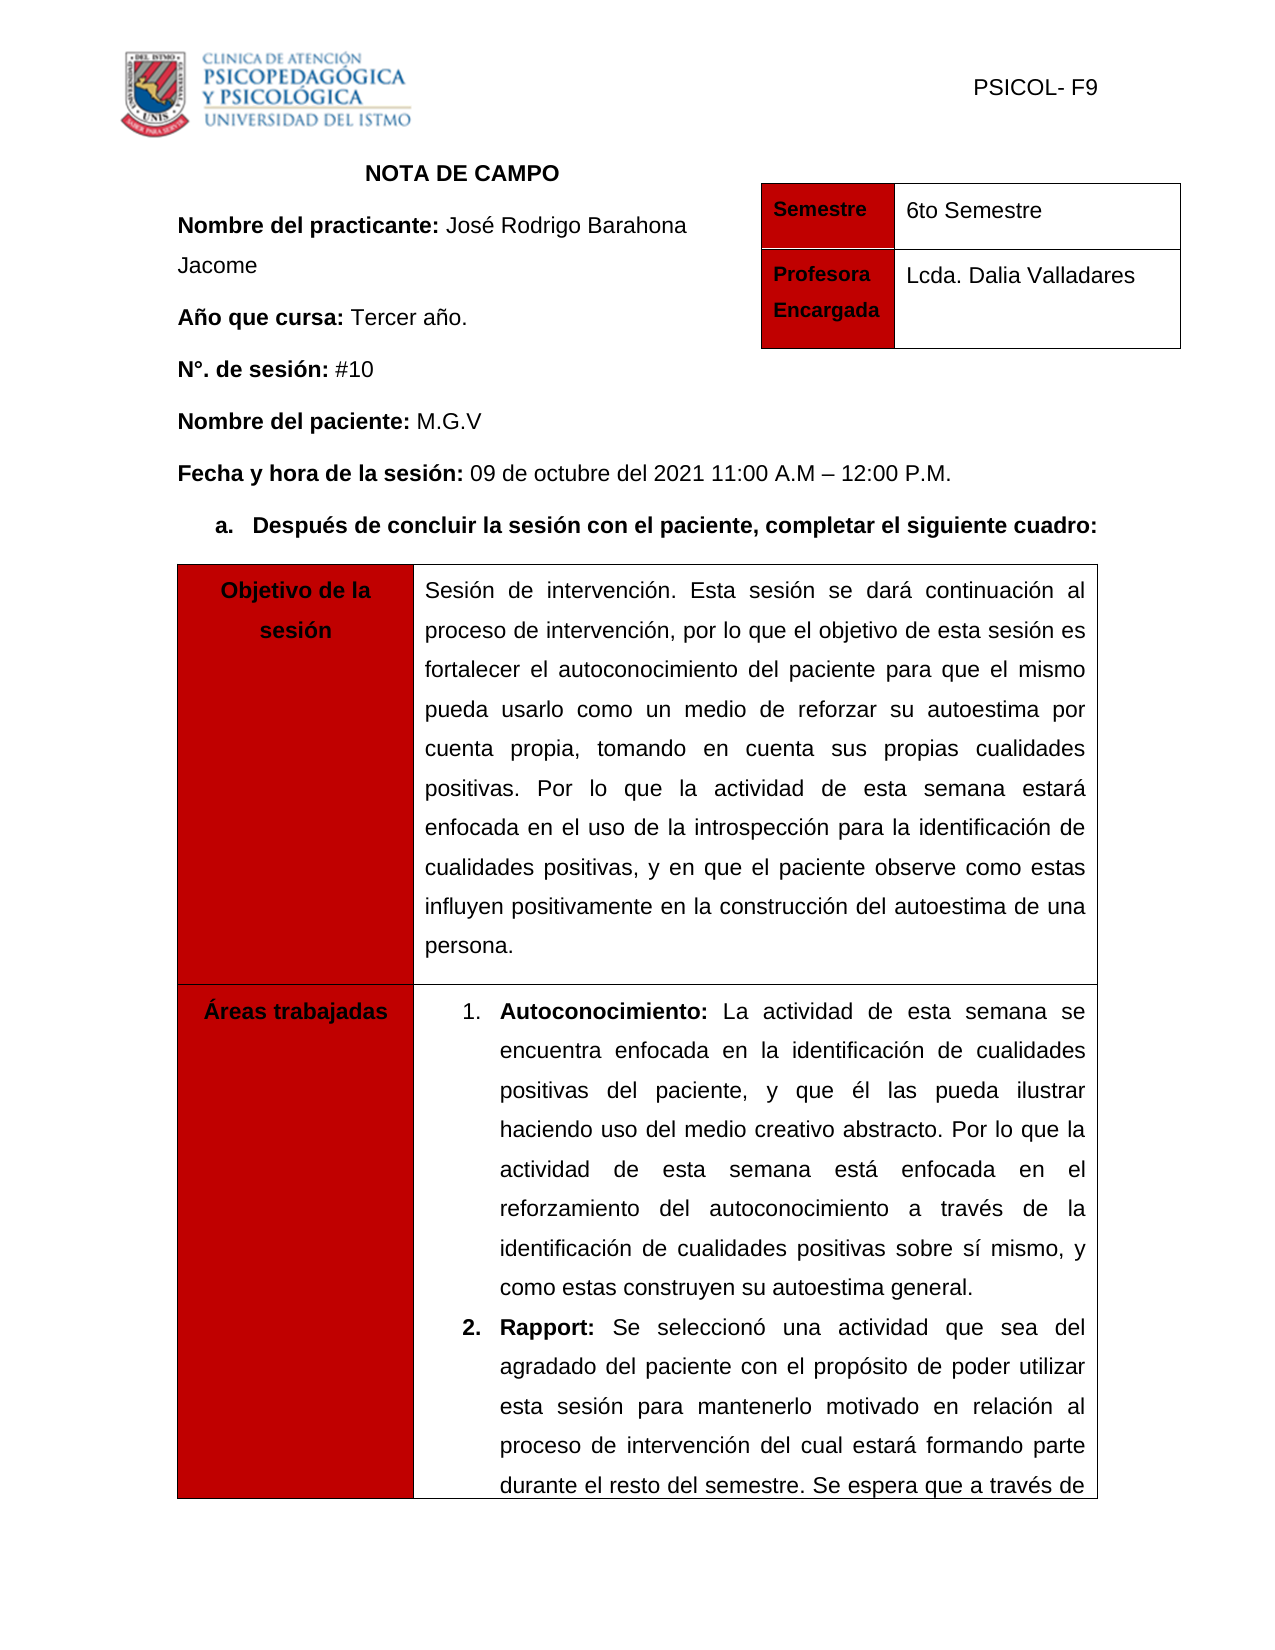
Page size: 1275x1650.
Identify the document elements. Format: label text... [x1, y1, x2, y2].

table_header 6to Semestre [895, 184, 1180, 248]
table_cell Lcda. Dalia Valladares [895, 250, 1180, 348]
table_cell Profesora Encargada [762, 250, 894, 348]
text Nombre del practicante: José Rodrigo Barahona Jacome [177, 212, 761, 278]
text Nombre del paciente: M.G.V [177, 408, 1127, 434]
table_header Objetivo de la sesión [178, 565, 413, 984]
picture [65, 20, 437, 148]
table_cell Áreas trabajadas [178, 985, 413, 1498]
table_header Semestre [762, 184, 894, 248]
table_header Sesión de intervención. Esta sesión se dará continuación al proceso de intervención, por lo que el objetivo de esta sesión es fortalecer el autoconocimiento del paciente para que el mismo pueda usarlo como un medio de reforzar su autoestima por cuenta propia, tomando en cuenta sus propias cualidades positivas. Por lo que la actividad de esta semana estará enfocada en el uso de la introspección para la identificación de cualidades positivas, y en que el paciente observe como estas influyen positivamente en la construcción del autoestima de una persona. [414, 565, 1097, 984]
text Año que cursa: Tercer año. [177, 304, 761, 330]
text Fecha y hora de la sesión: 09 de octubre del 2021 11:00 A.M – 12:00 P.M. [177, 459, 1127, 486]
text NOTA DE CAMPO [177, 160, 1127, 187]
list Después de concluir la sesión con el paciente, completar el siguiente cuadro: [215, 512, 1127, 538]
text N°. de sesión: #10 [177, 356, 1127, 382]
